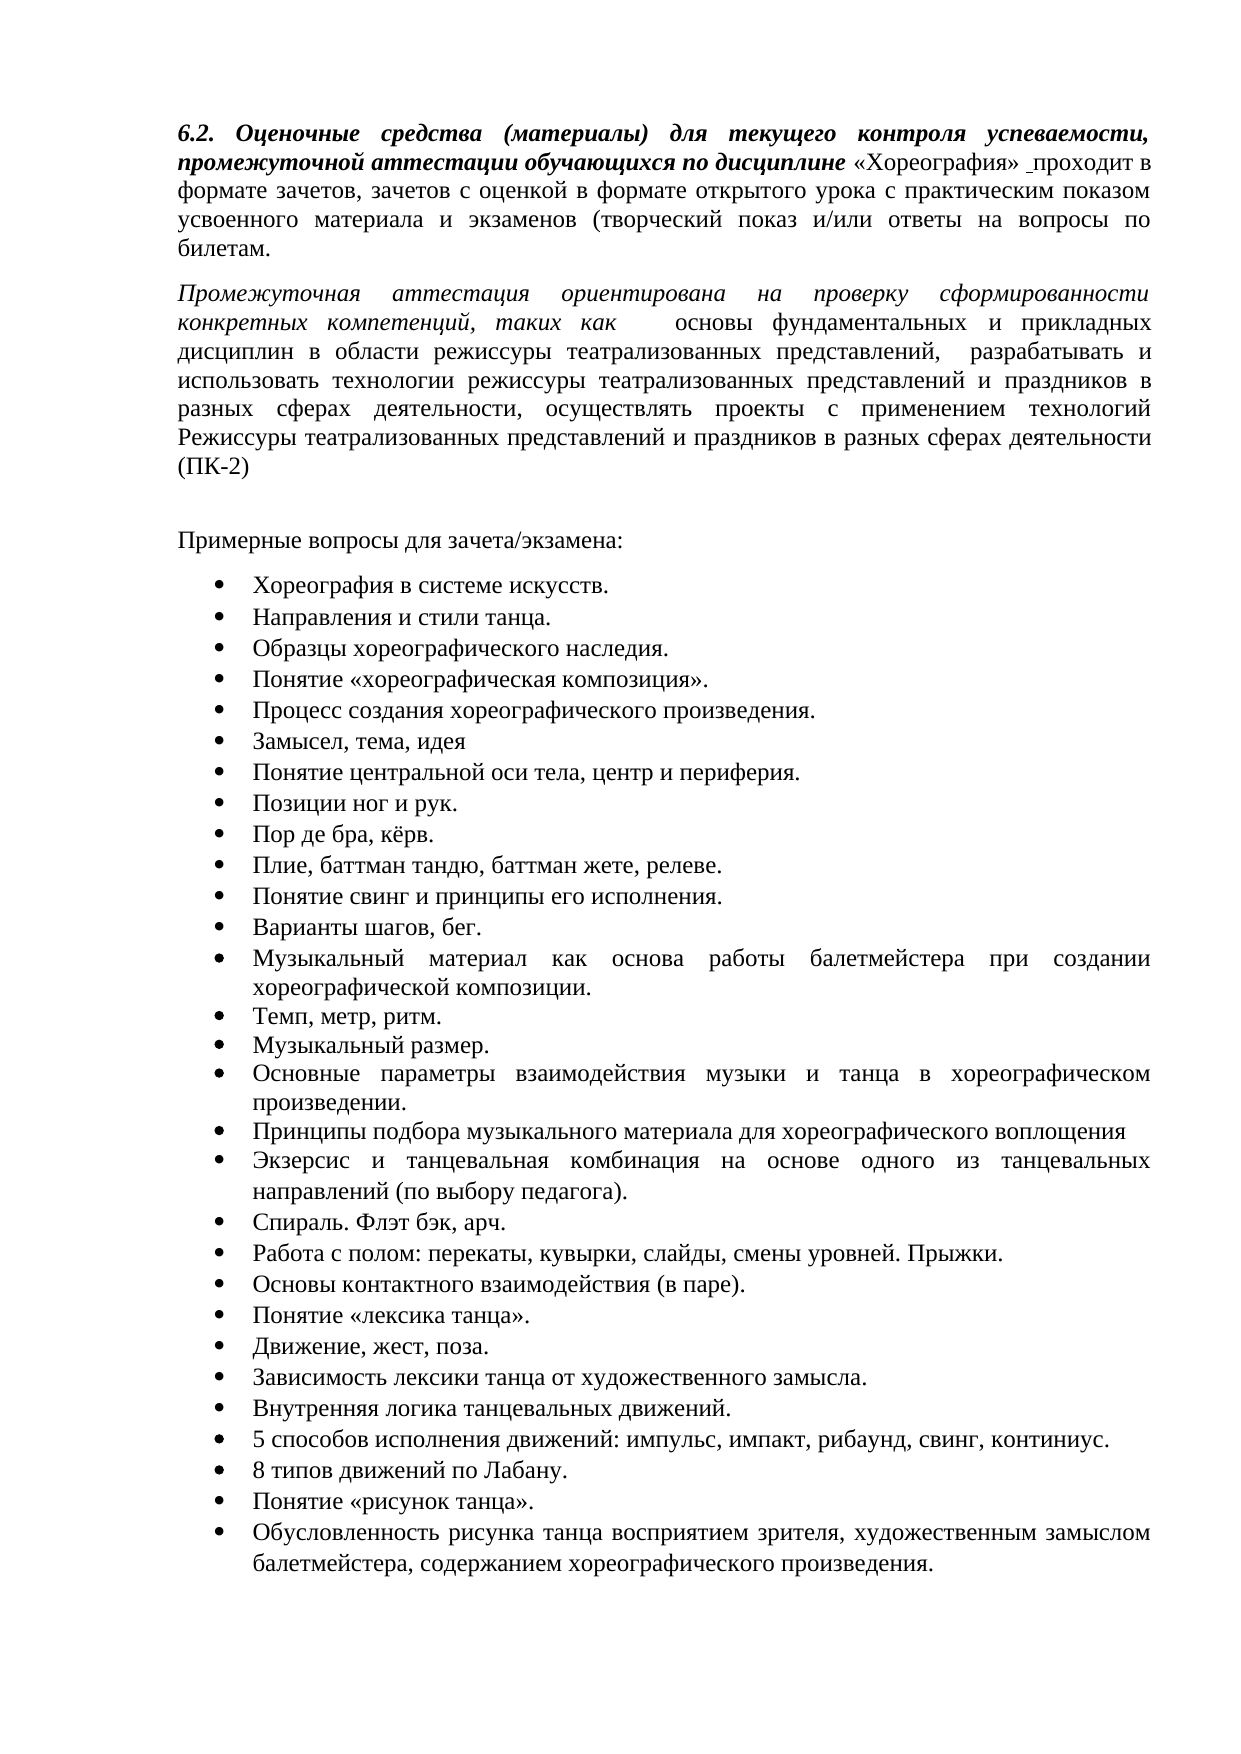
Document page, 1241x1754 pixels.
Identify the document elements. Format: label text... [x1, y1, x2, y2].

list Спираль. Флэт бэк, арч. [215, 1207, 1152, 1236]
list Темп, метр, ритм. [215, 1001, 1152, 1030]
list Зависимость лексики танца от художественного замысла. [215, 1362, 1152, 1391]
list Музыкальный размер. [215, 1030, 1152, 1058]
list Образцы хореографического наследия. [215, 633, 1152, 661]
list Понятие «рисунок танца». [215, 1486, 1152, 1515]
list Понятие «хореографическая композиция». [215, 664, 1152, 692]
list Варианты шагов, бег. [215, 912, 1152, 941]
text Примерные вопросы для зачета/экзамена: [177, 525, 1152, 554]
list Позиции ног и рук. [215, 788, 1152, 817]
list Работа с полом: перекаты, кувырки, слайды, смены уровней. Прыжки. [215, 1238, 1152, 1267]
list Внутренняя логика танцевальных движений. [215, 1393, 1152, 1422]
list Экзерсис и танцевальная комбинация на основе одного из танцевальных направлений (по выбору педагога). [215, 1145, 1152, 1204]
list Понятие свинг и принципы его исполнения. [215, 881, 1152, 910]
list Замысел, тема, идея [215, 726, 1152, 754]
list Понятие центральной оси тела, центр и периферия. [215, 757, 1152, 786]
text Промежуточная аттестация ориентирована на проверку сформированности конкретных компетенций, таких как основы фундаментальных и прикладных дисциплин в области режиссуры театрализованных представлений, разрабатывать и использовать технологии режиссуры театрализованных представлений и праздников в разных сферах деятельности, осуществлять проекты с применением технологий Режиссуры театрализованных представлений и праздников в разных сферах деятельности (ПК-2) [177, 278, 1152, 480]
text 6.2. Оценочные средства (материалы) для текущего контроля успеваемости, промежуточной аттестации обучающихся по дисциплине «Хореография» проходит в формате зачетов, зачетов с оценкой в формате открытого урока с практическим показом усвоенного материала и экзаменов (творческий показ и/или ответы на вопросы по билетам. [177, 118, 1152, 262]
list Хореография в системе искусств. [215, 571, 1152, 599]
list Понятие «лексика танца». [215, 1300, 1152, 1329]
list Основы контактного взаимодействия (в паре). [215, 1269, 1152, 1298]
list Процесс создания хореографического произведения. [215, 695, 1152, 723]
list Движение, жест, поза. [215, 1331, 1152, 1360]
list Плие, баттман тандю, баттман жете, релеве. [215, 850, 1152, 879]
list Пор де бра, кёрв. [215, 819, 1152, 848]
list Направления и стили танца. [215, 602, 1152, 630]
list 5 способов исполнения движений: импульс, импакт, рибаунд, свинг, континиус. [215, 1424, 1152, 1453]
list Обусловленность рисунка танца восприятием зрителя, художественным замыслом балетмейстера, содержанием хореографического произведения. [215, 1517, 1152, 1577]
list Музыкальный материал как основа работы балетмейстера при создании хореографической композиции. [215, 943, 1152, 1001]
list 8 типов движений по Лабану. [215, 1455, 1152, 1484]
list Основные параметры взаимодействия музыки и танца в хореографическом произведении. [215, 1058, 1152, 1116]
list Принципы подбора музыкального материала для хореографического воплощения [215, 1116, 1152, 1145]
